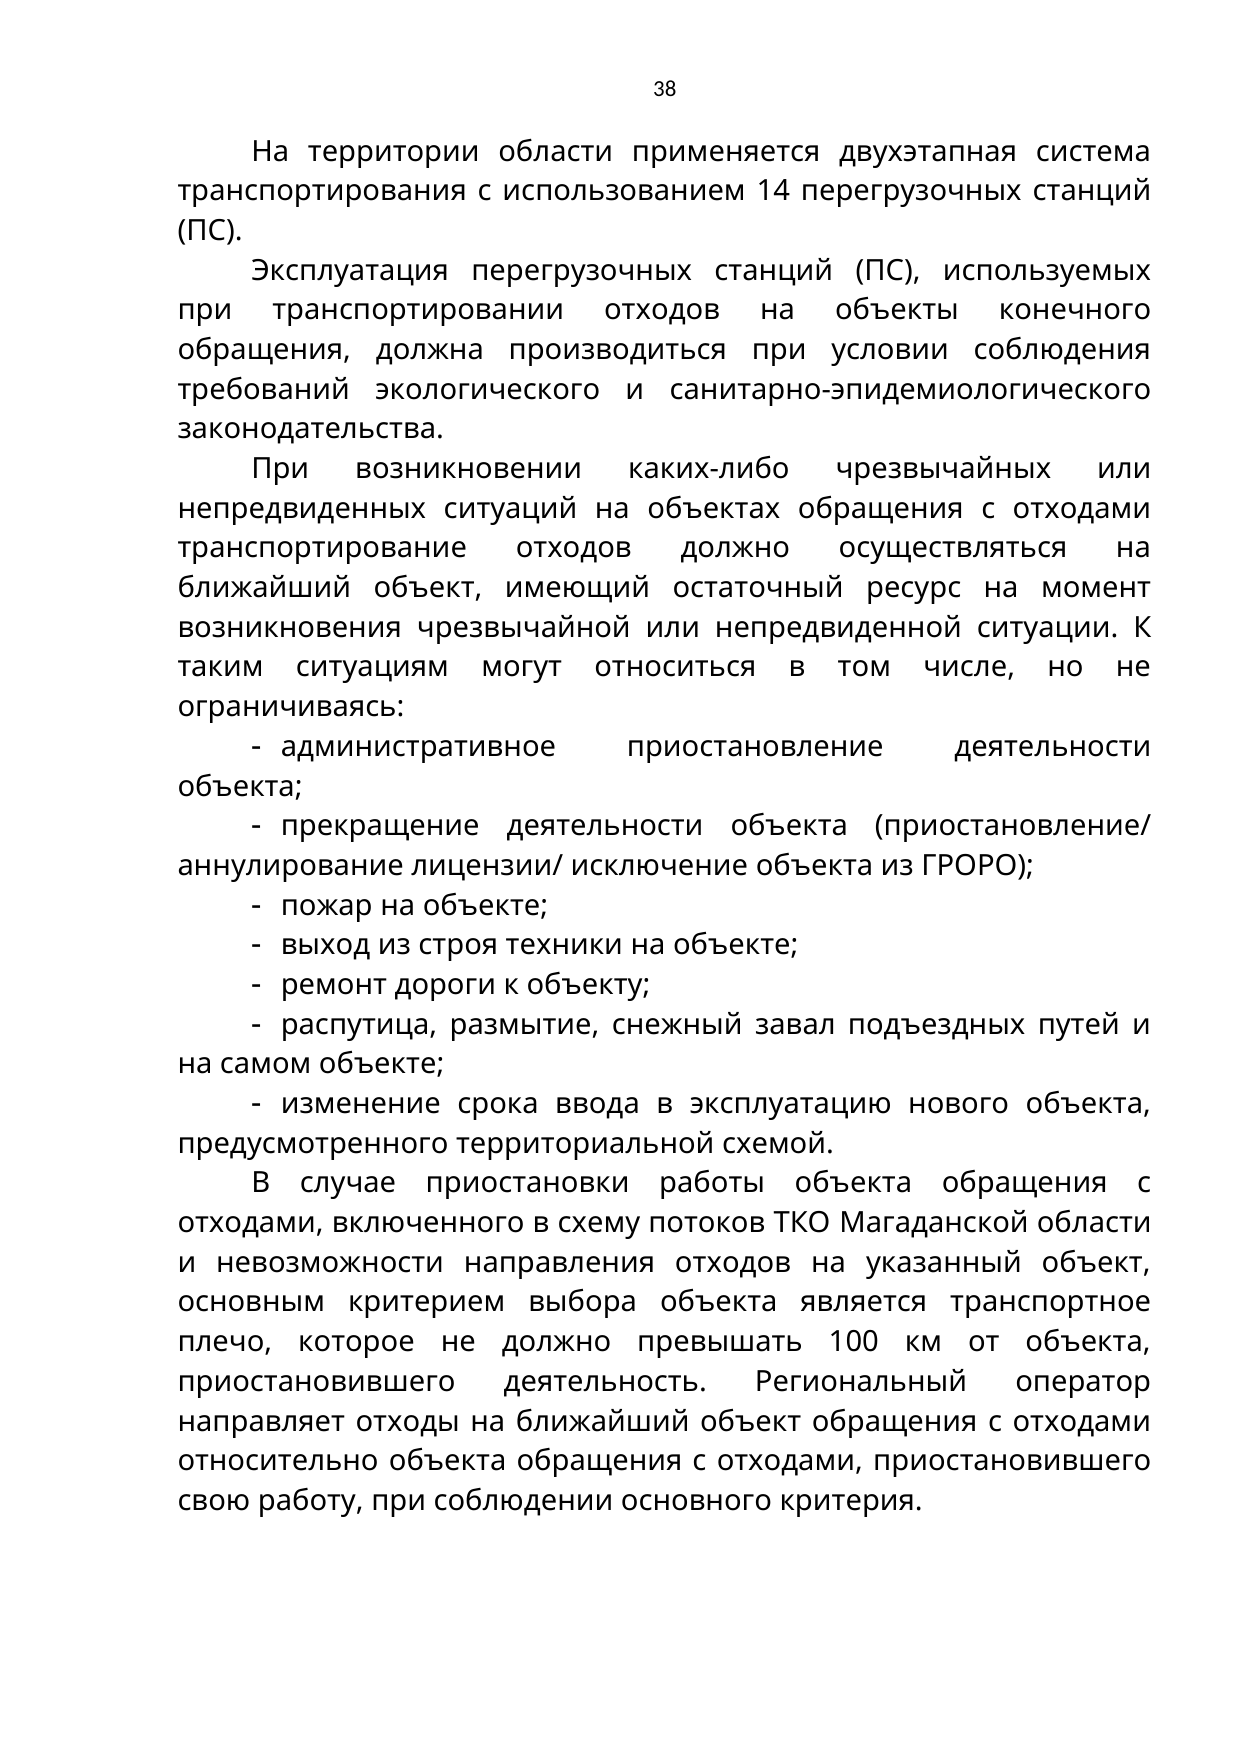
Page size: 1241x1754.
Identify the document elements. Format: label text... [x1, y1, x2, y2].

text Эксплуатация перегрузочных станций (ПС), используемых при транспортировании отходов на объекты конечного обращения, должна производиться при условии соблюдения требований экологического и санитарно-эпидемиологического законодательства. [177, 249, 1152, 447]
list выход из строя техники на объекте; [177, 923, 1152, 963]
list ремонт дороги к объекту; [177, 963, 1152, 1003]
list изменение срока ввода в эксплуатацию нового объекта, предусмотренного территориальной схемой. [177, 1082, 1152, 1162]
list пожар на объекте; [177, 884, 1152, 923]
list прекращение деятельности объекта (приостановление/ аннулирование лицензии/ исключение объекта из ГРОРО); [177, 804, 1152, 884]
list административное приостановление деятельности объекта; [177, 725, 1152, 804]
text При возникновении каких-либо чрезвычайных или непредвиденных ситуаций на объектах обращения с отходами транспортирование отходов должно осуществляться на ближайший объект, имеющий остаточный ресурс на момент возникновения чрезвычайной или непредвиденной ситуации. К таким ситуациям могут относиться в том числе, но не ограничиваясь: [177, 447, 1152, 725]
text В случае приостановки работы объекта обращения с отходами, включенного в схему потоков ТКО Магаданской области и невозможности направления отходов на указанный объект, основным критерием выбора объекта является транспортное плечо, которое не должно превышать 100 км от объекта, приостановившего деятельность. Региональный оператор направляет отходы на ближайший объект обращения с отходами относительно объекта обращения с отходами, приостановившего свою работу, при соблюдении основного критерия. [177, 1162, 1152, 1519]
text На территории области применяется двухэтапная система транспортирования с использованием 14 перегрузочных станций (ПС). [177, 130, 1152, 249]
list распутица, размытие, снежный завал подъездных путей и на самом объекте; [177, 1003, 1152, 1082]
